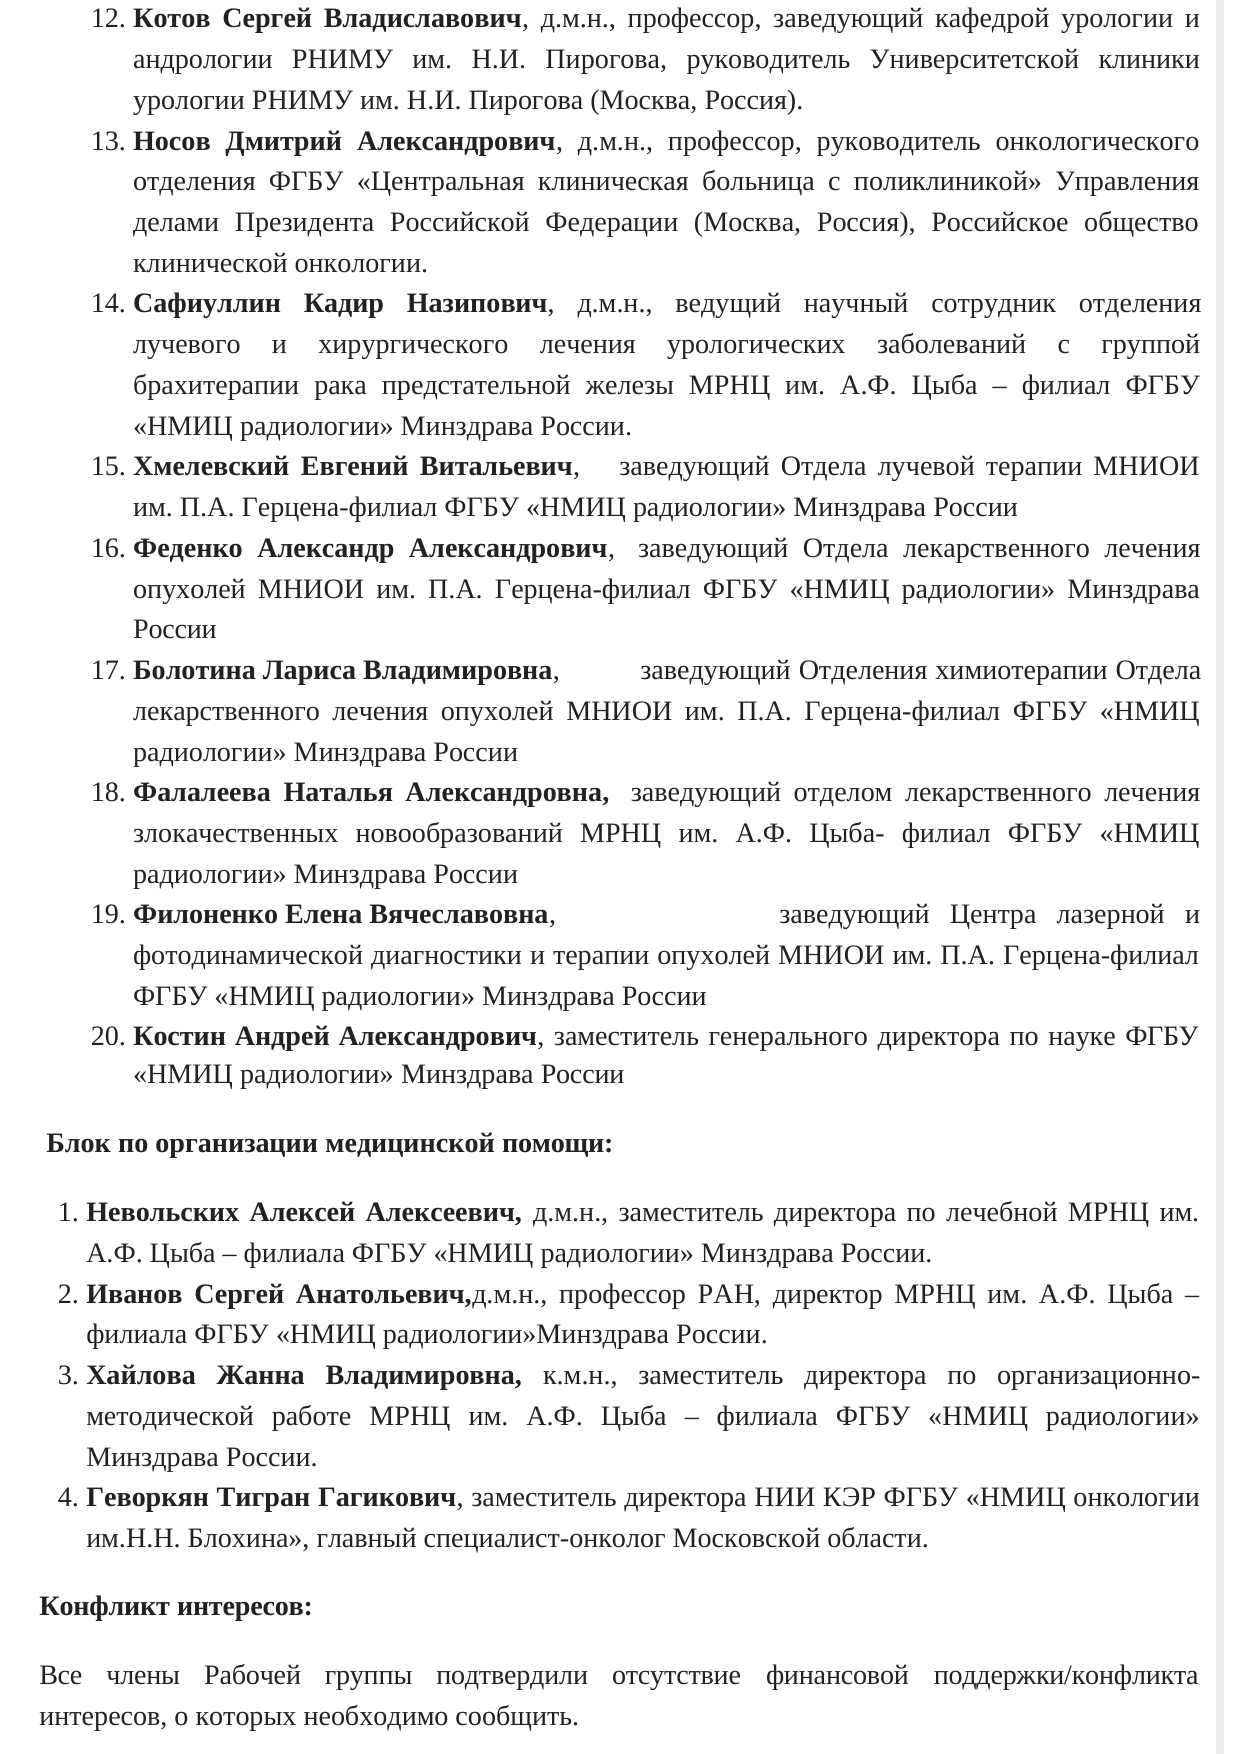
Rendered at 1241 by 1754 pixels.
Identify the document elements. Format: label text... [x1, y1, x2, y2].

list Фалалеева Наталья Александровна, заведующий отделом лекарственного лечения злокачественных новообразований МРНЦ им. А.Ф. Цыба- филиал ФГБУ «НМИЦ радиологии» Минздрава России [91, 775, 1201, 889]
text Все члены Рабочей группы подтвердили отсутствие финансовой поддержки/конфликта интересов, о которых необходимо сообщить. [39, 1658, 1200, 1731]
subtitle Блок по организации медицинской помощи: [46, 1126, 1213, 1159]
text «НМИЦ радиологии» Минздрава России [133, 1058, 1213, 1090]
list Сафиуллин Кадир Назипович, д.м.н., ведущий научный сотрудник отделения лучевого и хирургического лечения урологических заболеваний с группой брахитерапии рака предстательной железы МРНЦ им. А.Ф. Цыба – филиал ФГБУ «НМИЦ радиологии» Минздрава России. [91, 287, 1201, 441]
list Геворкян Тигран Гагикович, заместитель директора НИИ КЭР ФГБУ «НМИЦ онкологии им.Н.Н. Блохина», главный специалист-онколог Московской области. [58, 1480, 1201, 1553]
list Иванов Сергей Анатольевич,д.м.н., профессор РАН, директор МРНЦ им. А.Ф. Цыба – филиала ФГБУ «НМИЦ радиологии»Минздрава России. [58, 1277, 1201, 1350]
subtitle Конфликт интересов: [39, 1589, 1213, 1621]
list Котов Сергей Владиславович, д.м.н., профессор, заведующий кафедрой урологии и андрологии РНИМУ им. Н.И. Пирогова, руководитель Университетской клиники урологии РНИМУ им. Н.И. Пирогова (Москва, Россия). [91, 1, 1201, 115]
list Болотина Лариса Владимировна, заведующий Отделения химиотерапии Отдела лекарственного лечения опухолей МНИОИ им. П.А. Герцена-филиал ФГБУ «НМИЦ радиологии» Минздрава России [91, 653, 1201, 767]
list Костин Андрей Александрович, заместитель генерального директора по науке ФГБУ [91, 1020, 1213, 1052]
list Феденко Александр Александрович, заведующий Отдела лекарственного лечения опухолей МНИОИ им. П.А. Герцена-филиал ФГБУ «НМИЦ радиологии» Минздрава России [91, 531, 1201, 645]
list Невольских Алексей Алексеевич, д.м.н., заместитель директора по лечебной МРНЦ им. А.Ф. Цыба – филиала ФГБУ «НМИЦ радиологии» Минздрава России. [58, 1195, 1201, 1268]
list Филоненко Елена Вячеславовна, заведующий Центра лазерной и фотодинамической диагностики и терапии опухолей МНИОИ им. П.А. Герцена-филиал ФГБУ «НМИЦ радиологии» Минздрава России [91, 897, 1200, 1011]
list Носов Дмитрий Александрович, д.м.н., профессор, руководитель онкологического отделения ФГБУ «Центральная клиническая больница с поликлиникой» Управления делами Президента Российской Федерации (Москва, Россия), Российское общество клинической онкологии. [91, 124, 1200, 278]
list Хмелевский Евгений Витальевич, заведующий Отдела лучевой терапии МНИОИ им. П.А. Герцена-филиал ФГБУ «НМИЦ радиологии» Минздрава России [91, 449, 1200, 523]
list Хайлова Жанна Владимировна, к.м.н., заместитель директора по организационно- методической работе МРНЦ им. А.Ф. Цыба – филиала ФГБУ «НМИЦ радиологии» Минздрава России. [58, 1358, 1201, 1472]
